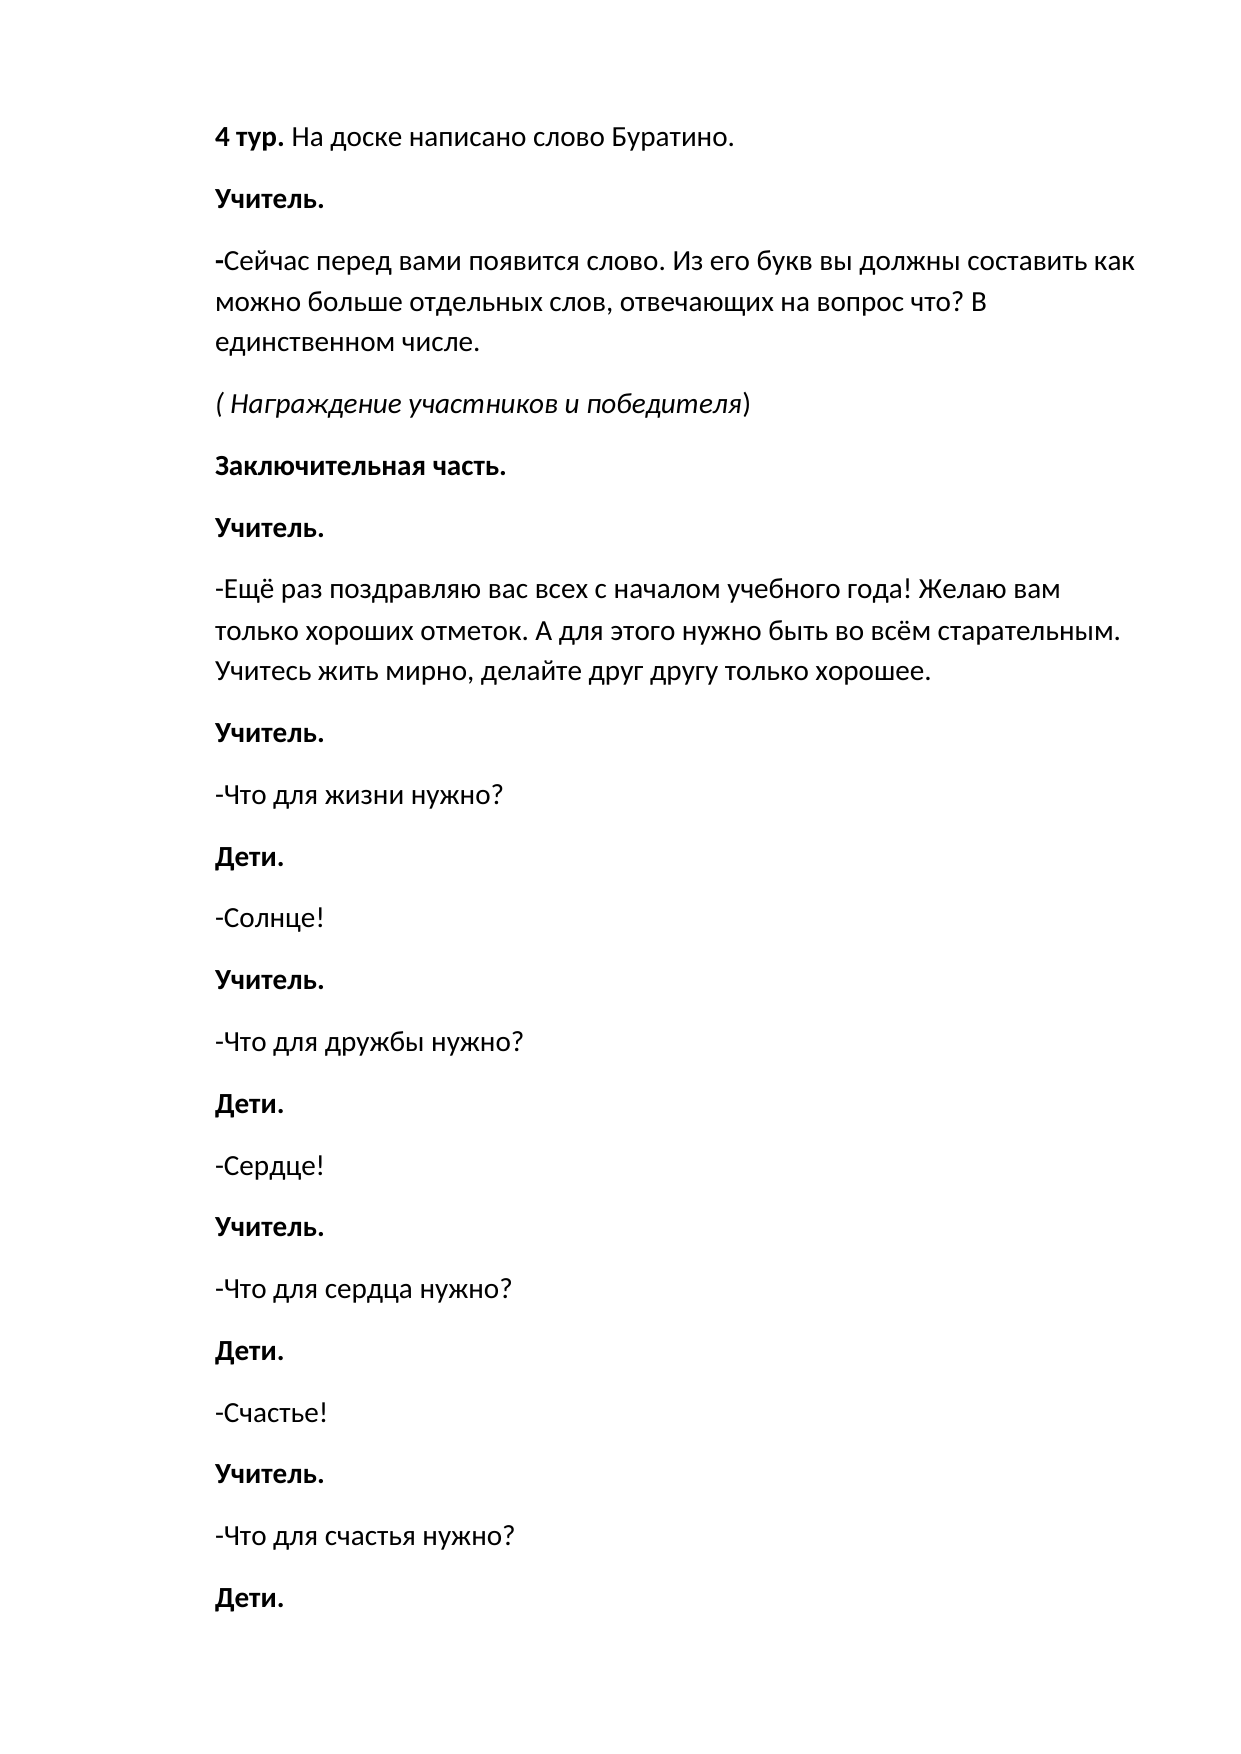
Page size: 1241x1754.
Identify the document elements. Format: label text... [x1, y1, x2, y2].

text Дети. [215, 1085, 1152, 1121]
text -Счастье! [215, 1394, 1152, 1429]
text Дети. [215, 1332, 1152, 1368]
text Учитель. [215, 961, 1152, 997]
text Учитель. [215, 509, 1152, 544]
text -Что для счастья нужно? [215, 1517, 1152, 1553]
text -Ещё раз поздравляю вас всех с началом учебного года! Желаю вам только хороших отметок. А для этого нужно быть во всём старательным. Учитесь жить мирно, делайте друг другу только хорошее. [215, 571, 1152, 688]
text -Что для жизни нужно? [215, 776, 1152, 812]
text Учитель. [215, 714, 1152, 750]
text ( Награждение участников и победителя) [215, 385, 1152, 421]
text -Что для дружбы нужно? [215, 1023, 1152, 1059]
text Дети. [215, 838, 1152, 873]
text Дети. [215, 1579, 1152, 1615]
text Учитель. [215, 1456, 1152, 1491]
text Учитель. [215, 1208, 1152, 1244]
text Заключительная часть. [215, 447, 1152, 483]
text -Сердце! [215, 1147, 1152, 1182]
text Учитель. [215, 180, 1152, 216]
text -Солнце! [215, 899, 1152, 935]
text -Что для сердца нужно? [215, 1270, 1152, 1306]
text -Сейчас перед вами появится слово. Из его букв вы должны составить как можно больше отдельных слов, отвечающих на вопрос что? В единственном числе. [215, 242, 1152, 359]
text 4 тур. На доске написано слово Буратино. [215, 118, 1152, 154]
